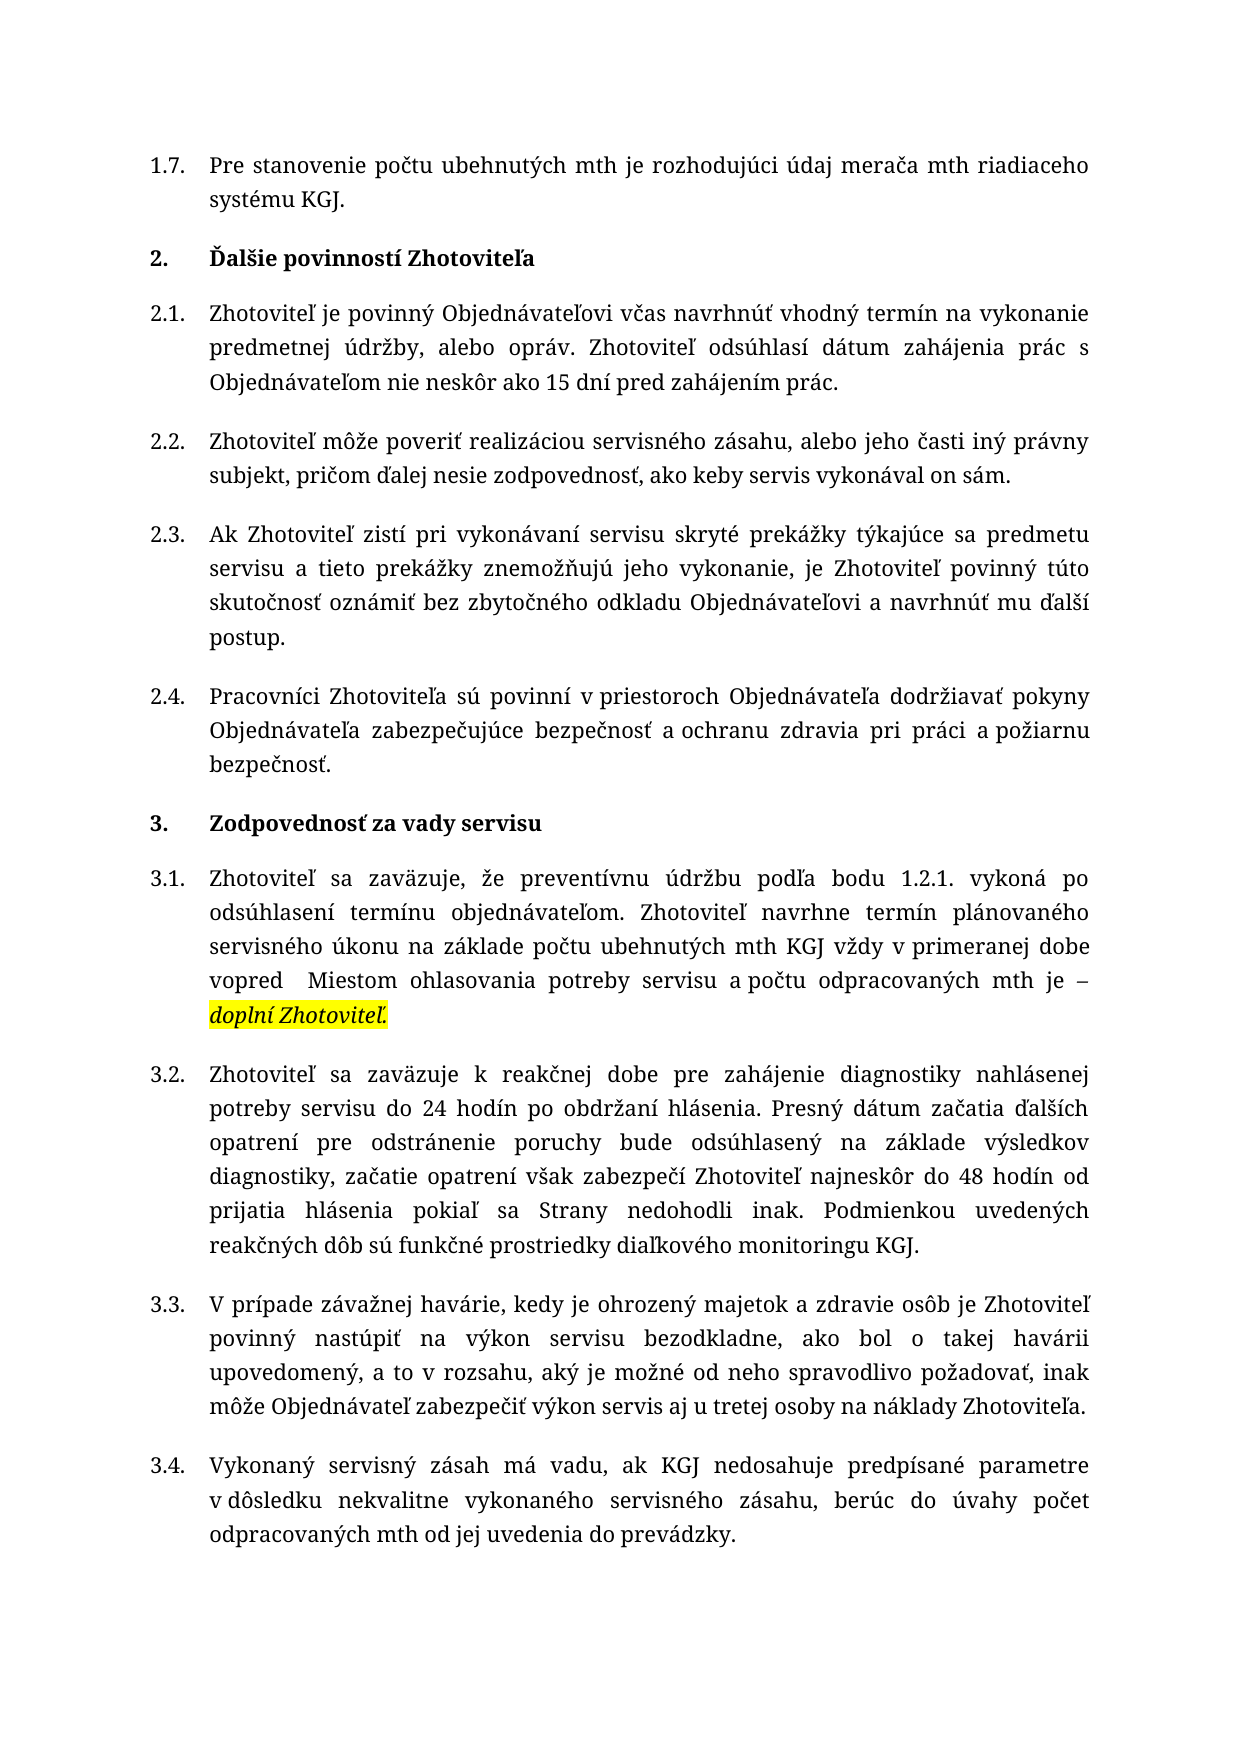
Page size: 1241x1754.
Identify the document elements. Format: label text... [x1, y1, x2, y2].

list Zhotoviteľ sa zaväzuje, že preventívnu údržbu podľa bodu 1.2.1. vykoná po odsúhlasení termínu objednávateľom. Zhotoviteľ navrhne termín plánovaného servisného úkonu na základe počtu ubehnutých mth KGJ vždy v primeranej dobe vopred Miestom ohlasovania potreby servisu a počtu odpracovaných mth je – doplní Zhotoviteľ. [150, 863, 1090, 1029]
list Zhotoviteľ je povinný Objednávateľovi včas navrhnúť vhodný termín na vykonanie predmetnej údržby, alebo opráv. Zhotoviteľ odsúhlasí dátum zahájenia prác s Objednávateľom nie neskôr ako 15 dní pred zahájením prác. [150, 298, 1090, 396]
list Ak Zhotoviteľ zistí pri vykonávaní servisu skryté prekážky týkajúce sa predmetu servisu a tieto prekážky znemožňujú jeho vykonanie, je Zhotoviteľ povinný túto skutočnosť oznámiť bez zbytočného odkladu Objednávateľovi a navrhnúť mu ďalší postup. [150, 519, 1090, 651]
list Zhotoviteľ môže poveriť realizáciou servisného zásahu, alebo jeho časti iný právny subjekt, pričom ďalej nesie zodpovednosť, ako keby servis vykonával on sám. [150, 426, 1090, 489]
list Zhotoviteľ sa zaväzuje k reakčnej dobe pre zahájenie diagnostiky nahlásenej potreby servisu do 24 hodín po obdržaní hlásenia. Presný dátum začatia ďalších opatrení pre odstránenie poruchy bude odsúhlasený na základe výsledkov diagnostiky, začatie opatrení však zabezpečí Zhotoviteľ najneskôr do 48 hodín od prijatia hlásenia pokiaľ sa Strany nedohodli inak. Podmienkou uvedených reakčných dôb sú funkčné prostriedky diaľkového monitoringu KGJ. [150, 1059, 1090, 1259]
list Pracovníci Zhotoviteľa sú povinní v priestoroch Objednávateľa dodržiavať pokyny Objednávateľa zabezpečujúce bezpečnosť a ochranu zdravia pri práci a požiarnu bezpečnosť. [150, 681, 1090, 779]
list V prípade závažnej havárie, kedy je ohrozený majetok a zdravie osôb je Zhotoviteľ povinný nastúpiť na výkon servisu bezodkladne, ako bol o takej havárii upovedomený, a to v rozsahu, aký je možné od neho spravodlivo požadovať, inak môže Objednávateľ zabezpečiť výkon servis aj u tretej osoby na náklady Zhotoviteľa. [150, 1289, 1090, 1421]
list Pre stanovenie počtu ubehnutých mth je rozhodujúci údaj merača mth riadiaceho systému KGJ. [150, 150, 1090, 214]
list Zodpovednosť za vady servisu [150, 808, 1090, 838]
list Vykonaný servisný zásah má vadu, ak KGJ nedosahuje predpísané parametre v dôsledku nekvalitne vykonaného servisného zásahu, berúc do úvahy počet odpracovaných mth od jej uvedenia do prevádzky. [150, 1450, 1090, 1548]
list Ďalšie povinností Zhotoviteľa [150, 243, 1090, 273]
